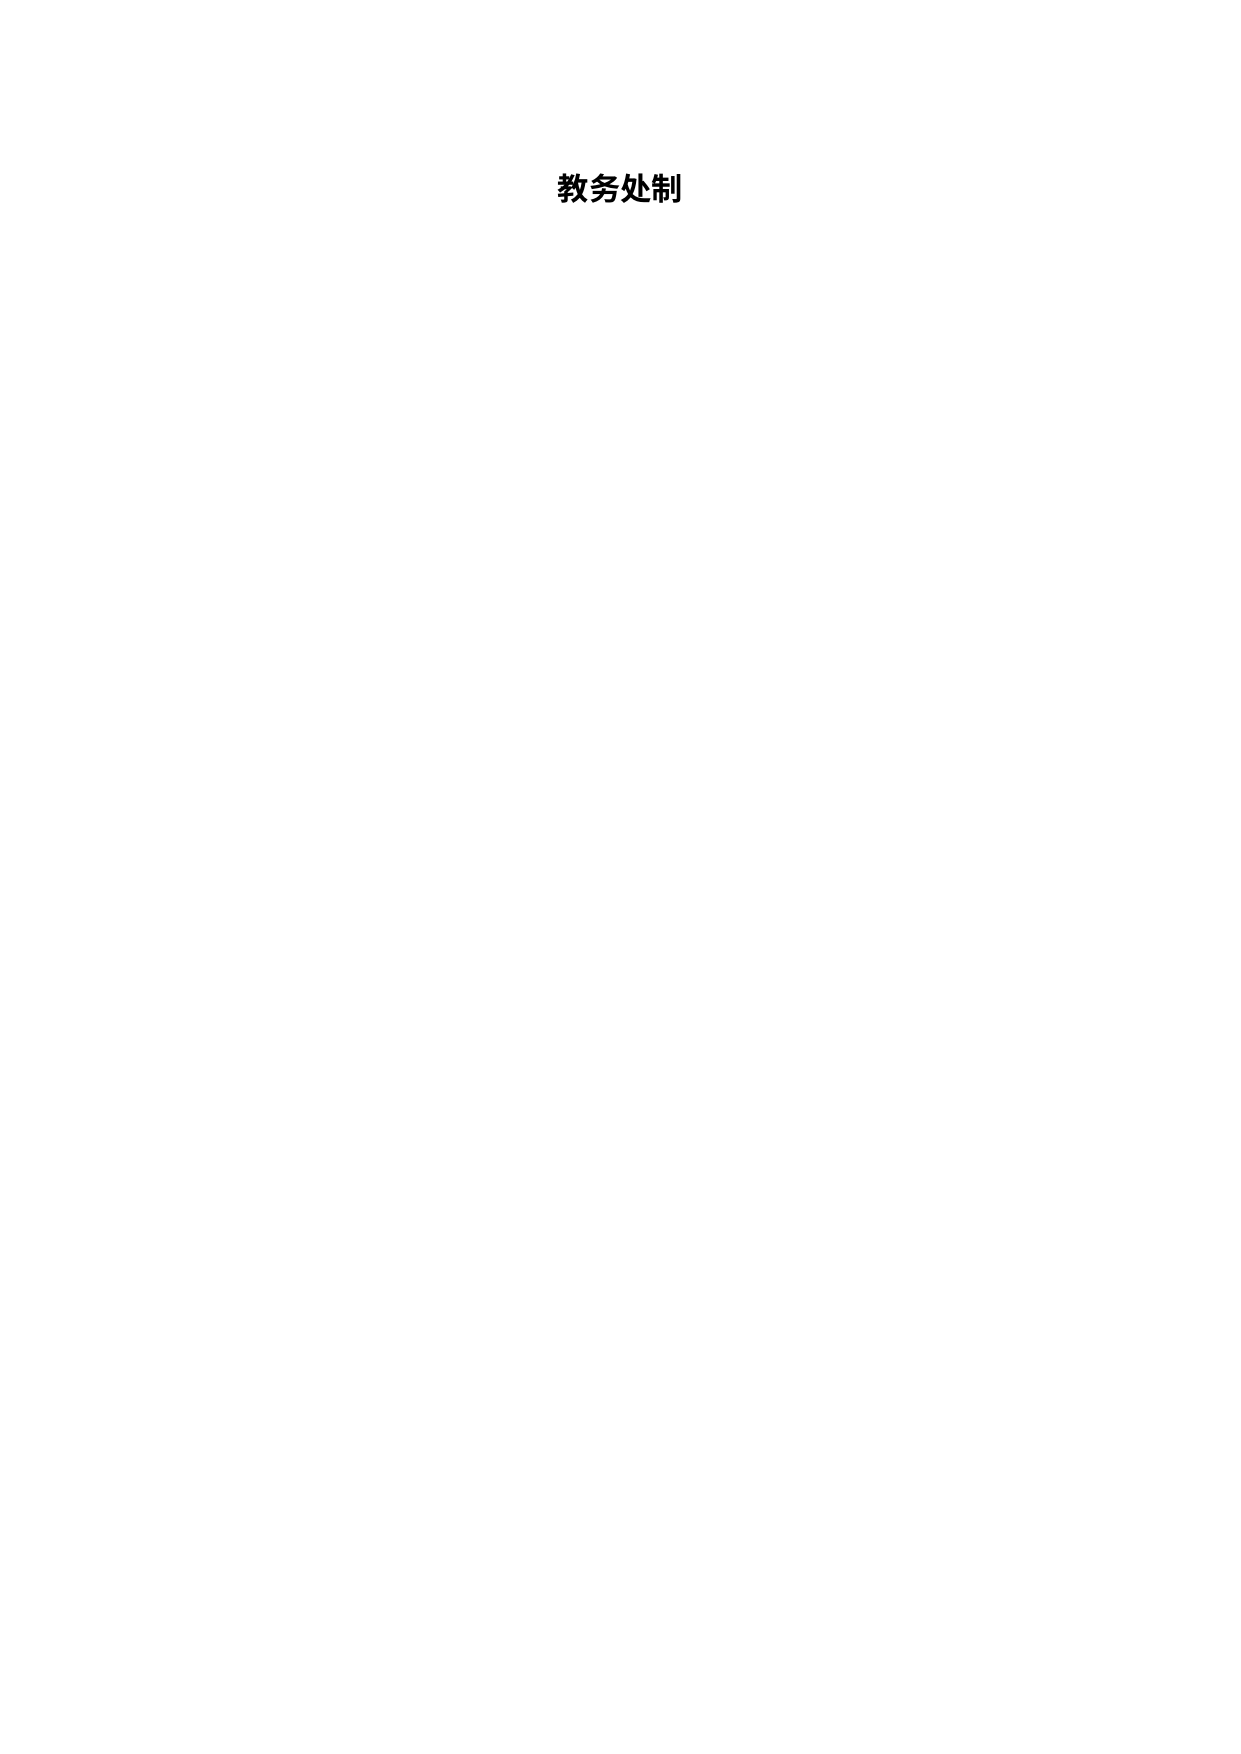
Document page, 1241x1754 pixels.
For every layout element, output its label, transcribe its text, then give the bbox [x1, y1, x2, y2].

text 教务处制 [142, 164, 1098, 210]
